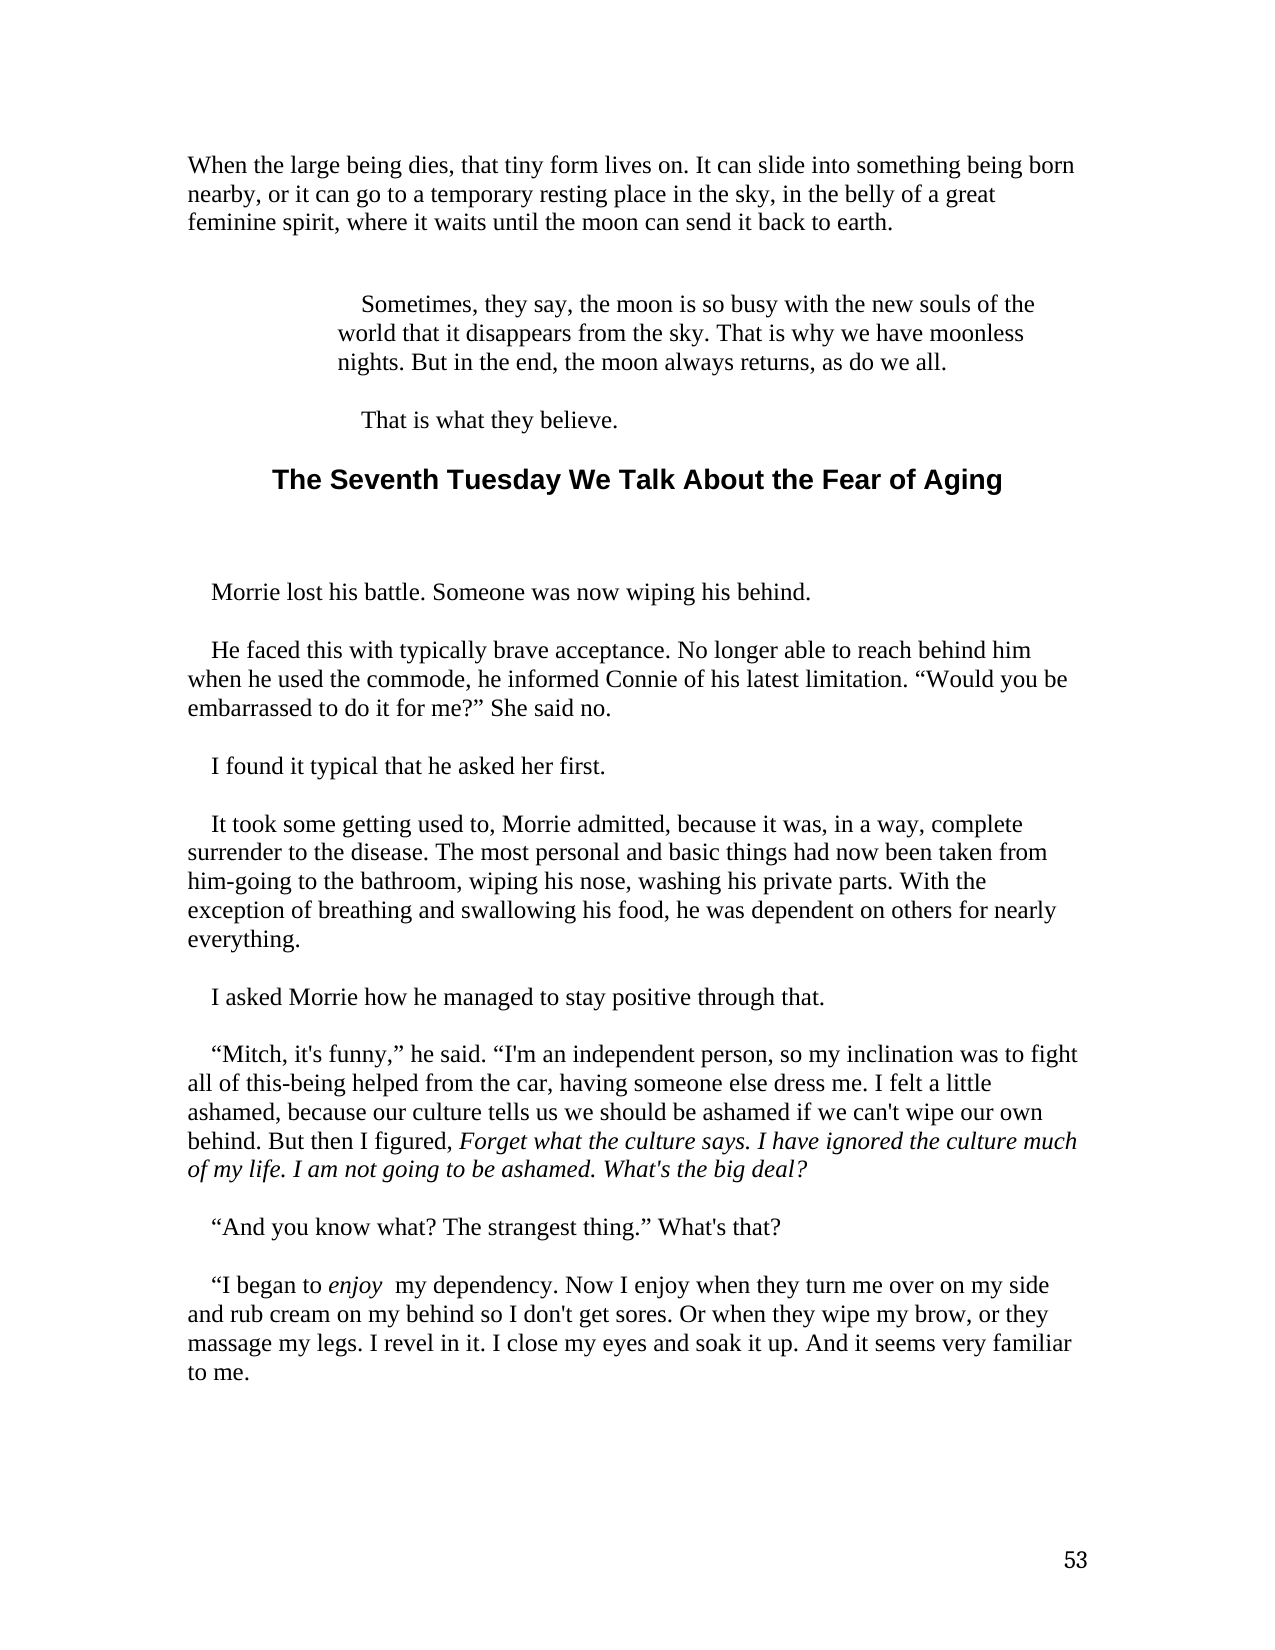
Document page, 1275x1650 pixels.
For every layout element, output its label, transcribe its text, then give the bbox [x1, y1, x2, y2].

text I found it typical that he asked her first. [187, 751, 1087, 779]
text “And you know what? The strangest thing.” What's that? [187, 1212, 1087, 1241]
text “I began to enjoy my dependency. Now I enjoy when they turn me over on my side and rub cream on my behind so I don't get sores. Or when they wipe my brow, or they massage my legs. I revel in it. I close my eyes and soak it up. And it seems very familiar to me. [187, 1270, 1087, 1385]
text I asked Morrie how he managed to stay positive through that. [187, 982, 1087, 1010]
text “Mitch, it's funny,” he said. “I'm an independent person, so my inclination was to fight all of this-being helped from the car, having someone else dress me. I felt a little ashamed, because our culture tells us we should be ashamed if we can't wipe our own behind. But then I figured, Forget what the culture says. I have ignored the culture much of my life. I am not going to be ashamed. What's the big deal? [187, 1039, 1087, 1183]
text Sometimes, they say, the moon is so busy with the new souls of the world that it disappears from the sky. That is why we have moonless nights. But in the end, the moon always returns, as do we all. [337, 289, 1087, 376]
text That is what they believe. [337, 405, 1087, 433]
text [187, 150, 1087, 260]
text It took some getting used to, Morrie admitted, because it was, in a way, complete surrender to the disease. The most personal and basic things had now been taken from him-going to the bathroom, wiping his nose, washing his private parts. With the exception of breathing and swallowing his food, he was dependent on others for nearly everything. [187, 809, 1087, 952]
text He faced this with typically brave acceptance. No longer able to reach behind him when he used the commode, he informed Connie of his latest limitation. “Would you be embarrassed to do it for me?” She said no. [187, 635, 1087, 722]
text The Seventh Tuesday We Talk About the Fear of Aging [187, 463, 1087, 495]
text Morrie lost his battle. Someone was now wiping his behind. [187, 577, 1087, 606]
